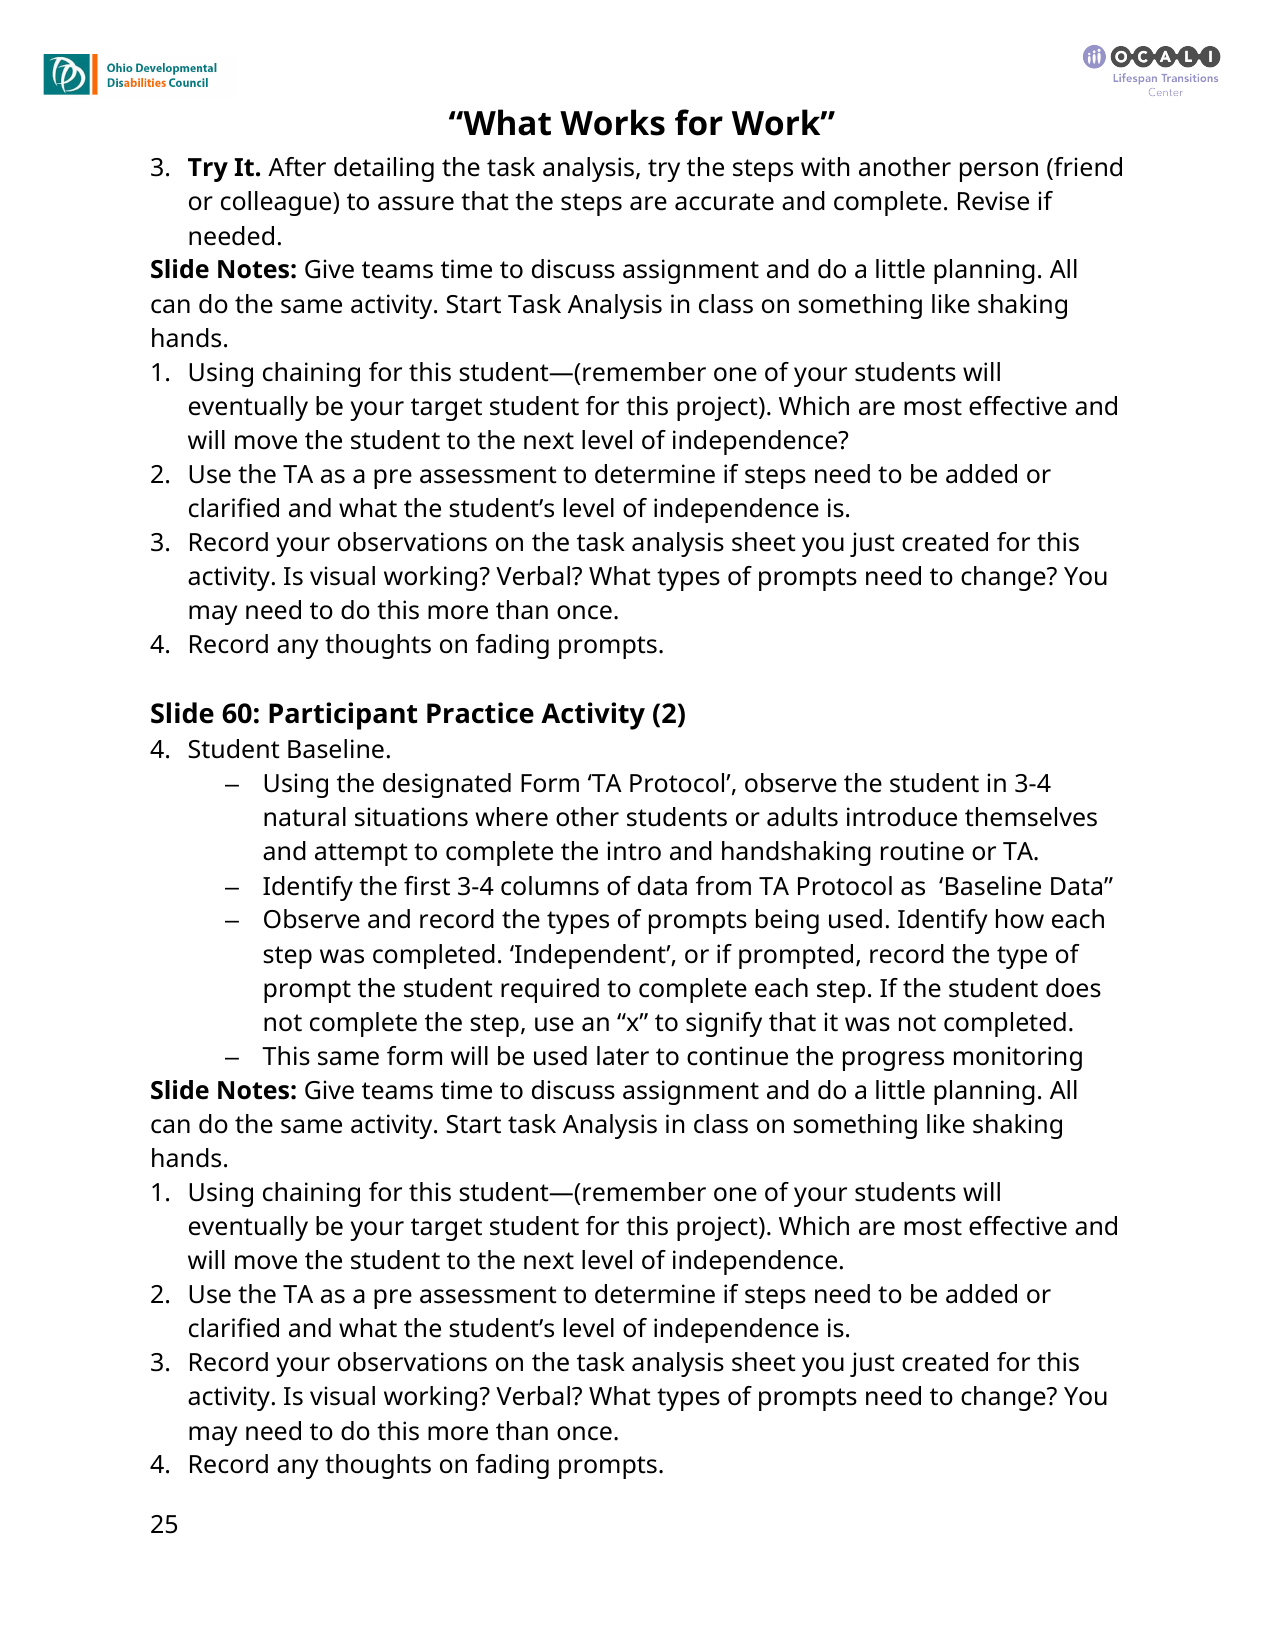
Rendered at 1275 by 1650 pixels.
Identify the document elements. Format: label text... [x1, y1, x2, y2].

list Using the designated Form ‘TA Protocol’, observe the student in 3-4 natural situations where other students or adults introduce themselves and attempt to complete the intro and handshaking routine or TA. [225, 766, 1125, 868]
list Record your observations on the task analysis sheet you just created for this activity. Is visual working? Verbal? What types of prompts need to change? You may need to do this more than once. [150, 1345, 1125, 1447]
list Use the TA as a pre assessment to determine if steps need to be added or clarified and what the student’s level of independence is. [150, 457, 1125, 525]
list Identify the first 3-4 columns of data from TA Protocol as ‘Baseline Data” [225, 868, 1125, 902]
list Use the TA as a pre assessment to determine if steps need to be added or clarified and what the student’s level of independence is. [150, 1277, 1125, 1345]
list Record your observations on the task analysis sheet you just created for this activity. Is visual working? Verbal? What types of prompts need to change? You may need to do this more than once. [150, 525, 1125, 627]
list Record any thoughts on fading prompts. [150, 1447, 1125, 1481]
list Record any thoughts on fading prompts. [150, 627, 1125, 661]
picture [1080, 43, 1224, 99]
text Slide 60: Participant Practice Activity (2) [150, 695, 1125, 732]
text Slide Notes: Give teams time to discuss assignment and do a little planning. All can do the same activity. Start task Analysis in class on something like shaking hands. [150, 1072, 1125, 1175]
list Using chaining for this student—(remember one of your students will eventually be your target student for this project). Which are most effective and will move the student to the next level of independence. [150, 1175, 1125, 1277]
list Using chaining for this student—(remember one of your students will eventually be your target student for this project). Which are most effective and will move the student to the next level of independence? [150, 354, 1125, 457]
list Try It. After detailing the task analysis, try the steps with another person (friend or colleague) to assure that the steps are accurate and complete. Revise if needed. [150, 150, 1125, 252]
text Slide Notes: Give teams time to discuss assignment and do a little planning. All can do the same activity. Start Task Analysis in class on something like shaking hands. [150, 252, 1125, 354]
list This same form will be used later to continue the progress monitoring [225, 1038, 1125, 1072]
list Student Baseline. [150, 732, 1125, 766]
picture [38, 54, 238, 99]
list Observe and record the types of prompts being used. Identify how each step was completed. ‘Independent’, or if prompted, record the type of prompt the student required to complete each step. If the student does not complete the step, use an “x” to signify that it was not completed. [225, 902, 1125, 1038]
